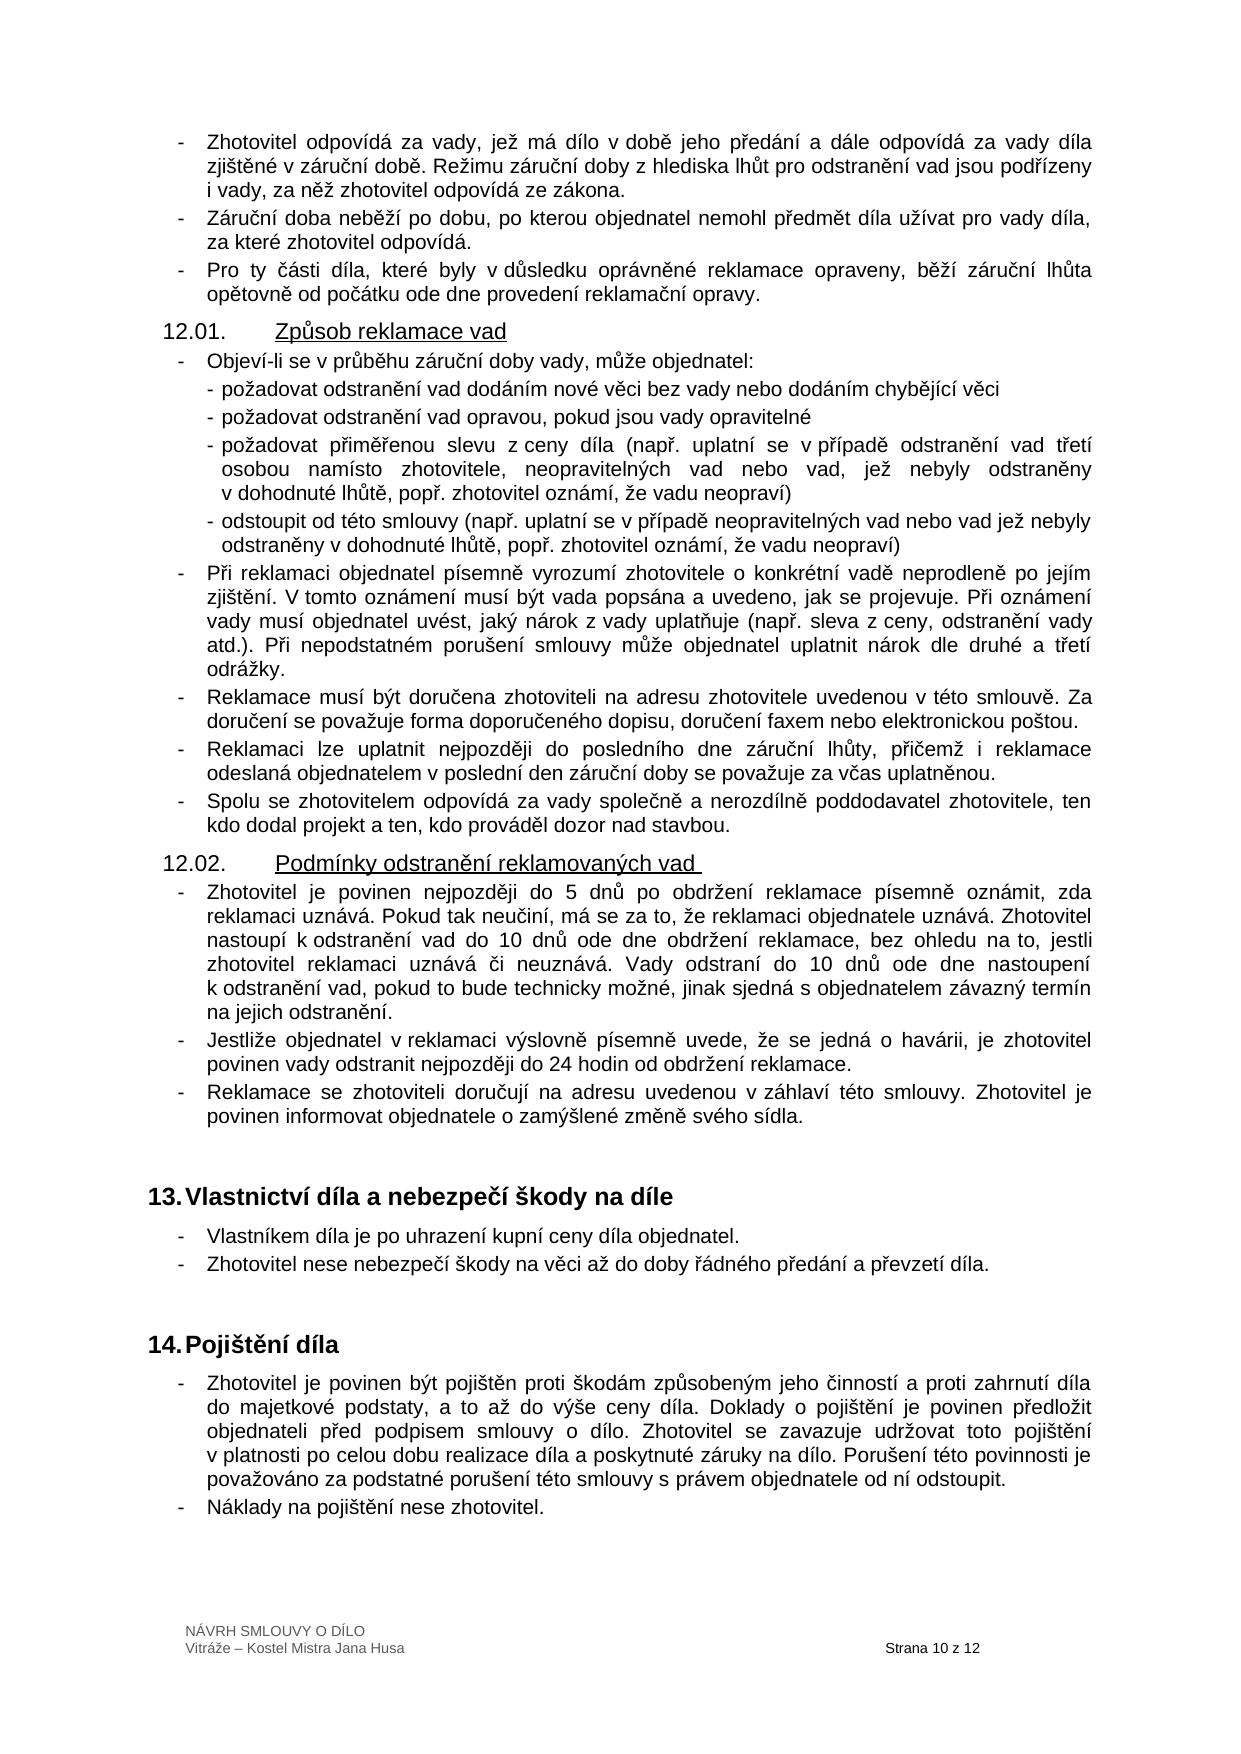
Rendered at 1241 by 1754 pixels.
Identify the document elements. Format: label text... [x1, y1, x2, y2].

text Vlastníkem díla je po uhrazení kupní ceny díla objednatel. [177, 1223, 1093, 1247]
text Reklamace musí být doručena zhotoviteli na adresu zhotovitele uvedenou v této smlouvě. Za doručení se považuje forma doporučeného dopisu, doručení faxem nebo elektronickou poštou. [177, 685, 1093, 733]
text Zhotovitel je povinen být pojištěn proti škodám způsobeným jeho činností a proti zahrnutí díla do majetkové podstaty, a to až do výše ceny díla. Doklady o pojištění je povinen předložit objednateli před podpisem smlouvy o dílo. Zhotovitel se zavazuje udržovat toto pojištění v platnosti po celou dobu realizace díla a poskytnuté záruky na dílo. Porušení této povinnosti je považováno za podstatné porušení této smlouvy s právem objednatele od ní odstoupit. [177, 1371, 1093, 1491]
subtitle Pojištění díla [148, 1330, 1093, 1358]
text Pro ty části díla, které byly v důsledku oprávněné reklamace opraveny, běží záruční lhůta opětovně od počátku ode dne provedení reklamační opravy. [177, 258, 1093, 306]
text Reklamaci lze uplatnit nejpozději do posledního dne záruční lhůty, přičemž i reklamace odeslaná objednatelem v poslední den záruční doby se považuje za včas uplatněnou. [177, 737, 1093, 785]
text Zhotovitel je povinen nejpozději do 5 dnů po obdržení reklamace písemně oznámit, zda reklamaci uznává. Pokud tak neučiní, má se za to, že reklamaci objednatele uznává. Zhotovitel nastoupí k odstranění vad do 10 dnů ode dne obdržení reklamace, bez ohledu na to, jestli zhotovitel reklamaci uznává či neuznává. Vady odstraní do 10 dnů ode dne nastoupení k odstranění vad, pokud to bude technicky možné, jinak sjedná s objednatelem závazný termín na jejich odstranění. [177, 880, 1093, 1024]
text - požadovat odstranění vad opravou, pokud jsou vady opravitelné [207, 405, 1093, 429]
subtitle Způsob reklamace vad [162, 318, 1093, 344]
text Jestliže objednatel v reklamaci výslovně písemně uvede, že se jedná o havárii, je zhotovitel povinen vady odstranit nejpozději do 24 hodin od obdržení reklamace. [177, 1028, 1093, 1076]
text Záruční doba neběží po dobu, po kterou objednatel nemohl předmět díla užívat pro vady díla, za které zhotovitel odpovídá. [177, 206, 1093, 253]
text - požadovat odstranění vad dodáním nové věci bez vady nebo dodáním chybějící věci [207, 377, 1093, 401]
text Při reklamaci objednatel písemně vyrozumí zhotovitele o konkrétní vadě neprodleně po jejím zjištění. V tomto oznámení musí být vada popsána a uvedeno, jak se projevuje. Při oznámení vady musí objednatel uvést, jaký nárok z vady uplatňuje (např. sleva z ceny, odstranění vady atd.). Při nepodstatném porušení smlouvy může objednatel uplatnit nárok dle druhé a třetí odrážky. [177, 561, 1093, 681]
text - požadovat přiměřenou slevu z ceny díla (např. uplatní se v případě odstranění vad třetí osobou namísto zhotovitele, neopravitelných vad nebo vad, jež nebyly odstraněny v dohodnuté lhůtě, popř. zhotovitel oznámí, že vadu neopraví) [207, 433, 1093, 505]
text Spolu se zhotovitelem odpovídá za vady společně a nerozdílně poddodavatel zhotovitele, ten kdo dodal projekt a ten, kdo prováděl dozor nad stavbou. [177, 789, 1093, 837]
text - odstoupit od této smlouvy (např. uplatní se v případě neopravitelných vad nebo vad jež nebyly odstraněny v dohodnuté lhůtě, popř. zhotovitel oznámí, že vadu neopraví) [207, 509, 1093, 557]
text Zhotovitel odpovídá za vady, jež má dílo v době jeho předání a dále odpovídá za vady díla zjištěné v záruční době. Režimu záruční doby z hlediska lhůt pro odstranění vad jsou podřízeny i vady, za něž zhotovitel odpovídá ze zákona. [177, 129, 1093, 201]
subtitle Vlastnictví díla a nebezpečí škody na díle [148, 1182, 1093, 1211]
subtitle Podmínky odstranění reklamovaných vad [162, 849, 1093, 876]
text Reklamace se zhotoviteli doručují na adresu uvedenou v záhlaví této smlouvy. Zhotovitel je povinen informovat objednatele o zamýšlené změně svého sídla. [177, 1080, 1093, 1128]
text Náklady na pojištění nese zhotovitel. [177, 1495, 1093, 1519]
text Zhotovitel nese nebezpečí škody na věci až do doby řádného předání a převzetí díla. [177, 1252, 1093, 1276]
text Objeví-li se v průběhu záruční doby vady, může objednatel: [177, 348, 1093, 372]
